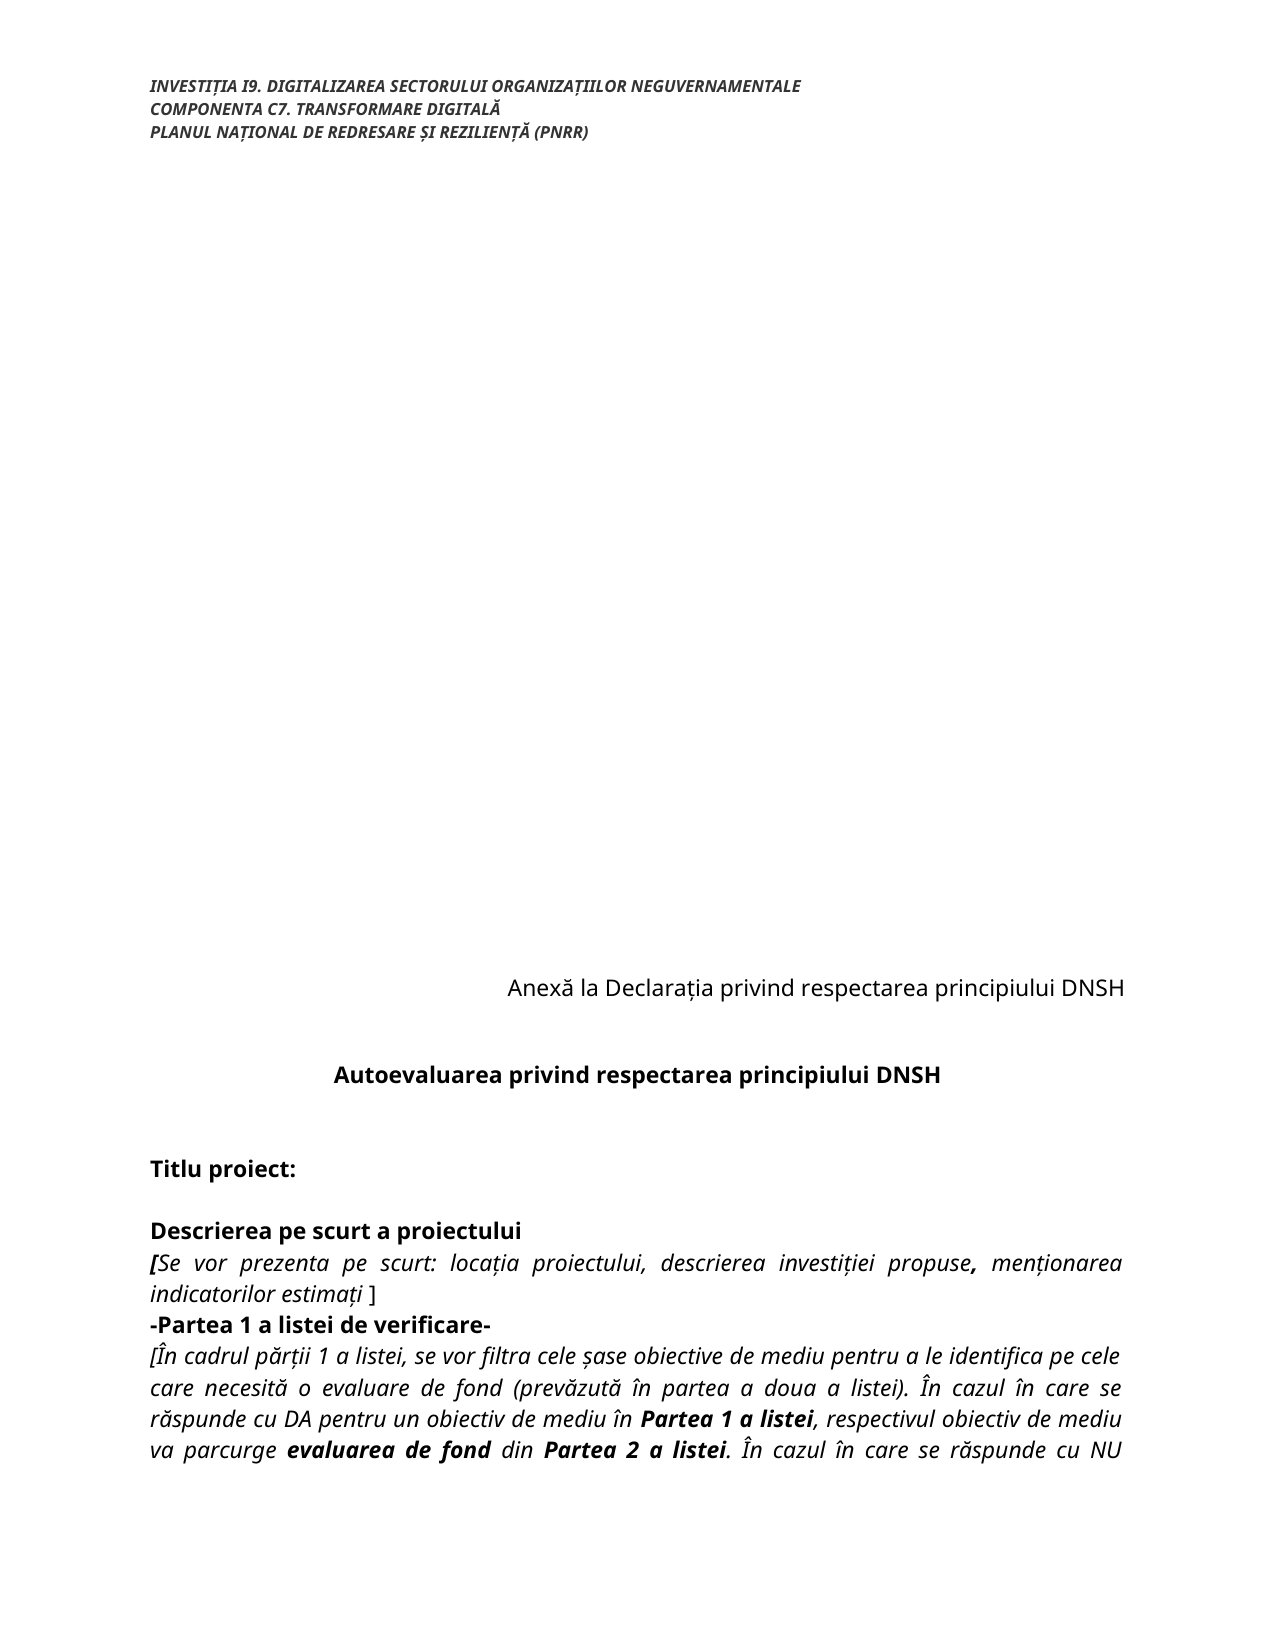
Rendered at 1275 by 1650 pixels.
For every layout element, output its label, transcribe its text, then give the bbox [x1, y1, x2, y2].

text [150, 1340, 1125, 1465]
text [Se vor prezenta pe scurt: locaţia proiectului, descrierea investiţiei propuse, menționarea indicatorilor estimați ] [150, 1247, 1125, 1309]
text Descrierea pe scurt a proiectului [150, 1215, 1125, 1247]
text Autoevaluarea privind respectarea principiului DNSH [150, 1059, 1125, 1090]
text -Partea 1 a listei de verificare- [150, 1309, 1125, 1340]
text Titlu proiect: [150, 1153, 1125, 1184]
text Anexă la Declarația privind respectarea principiului DNSH [150, 972, 1125, 1003]
